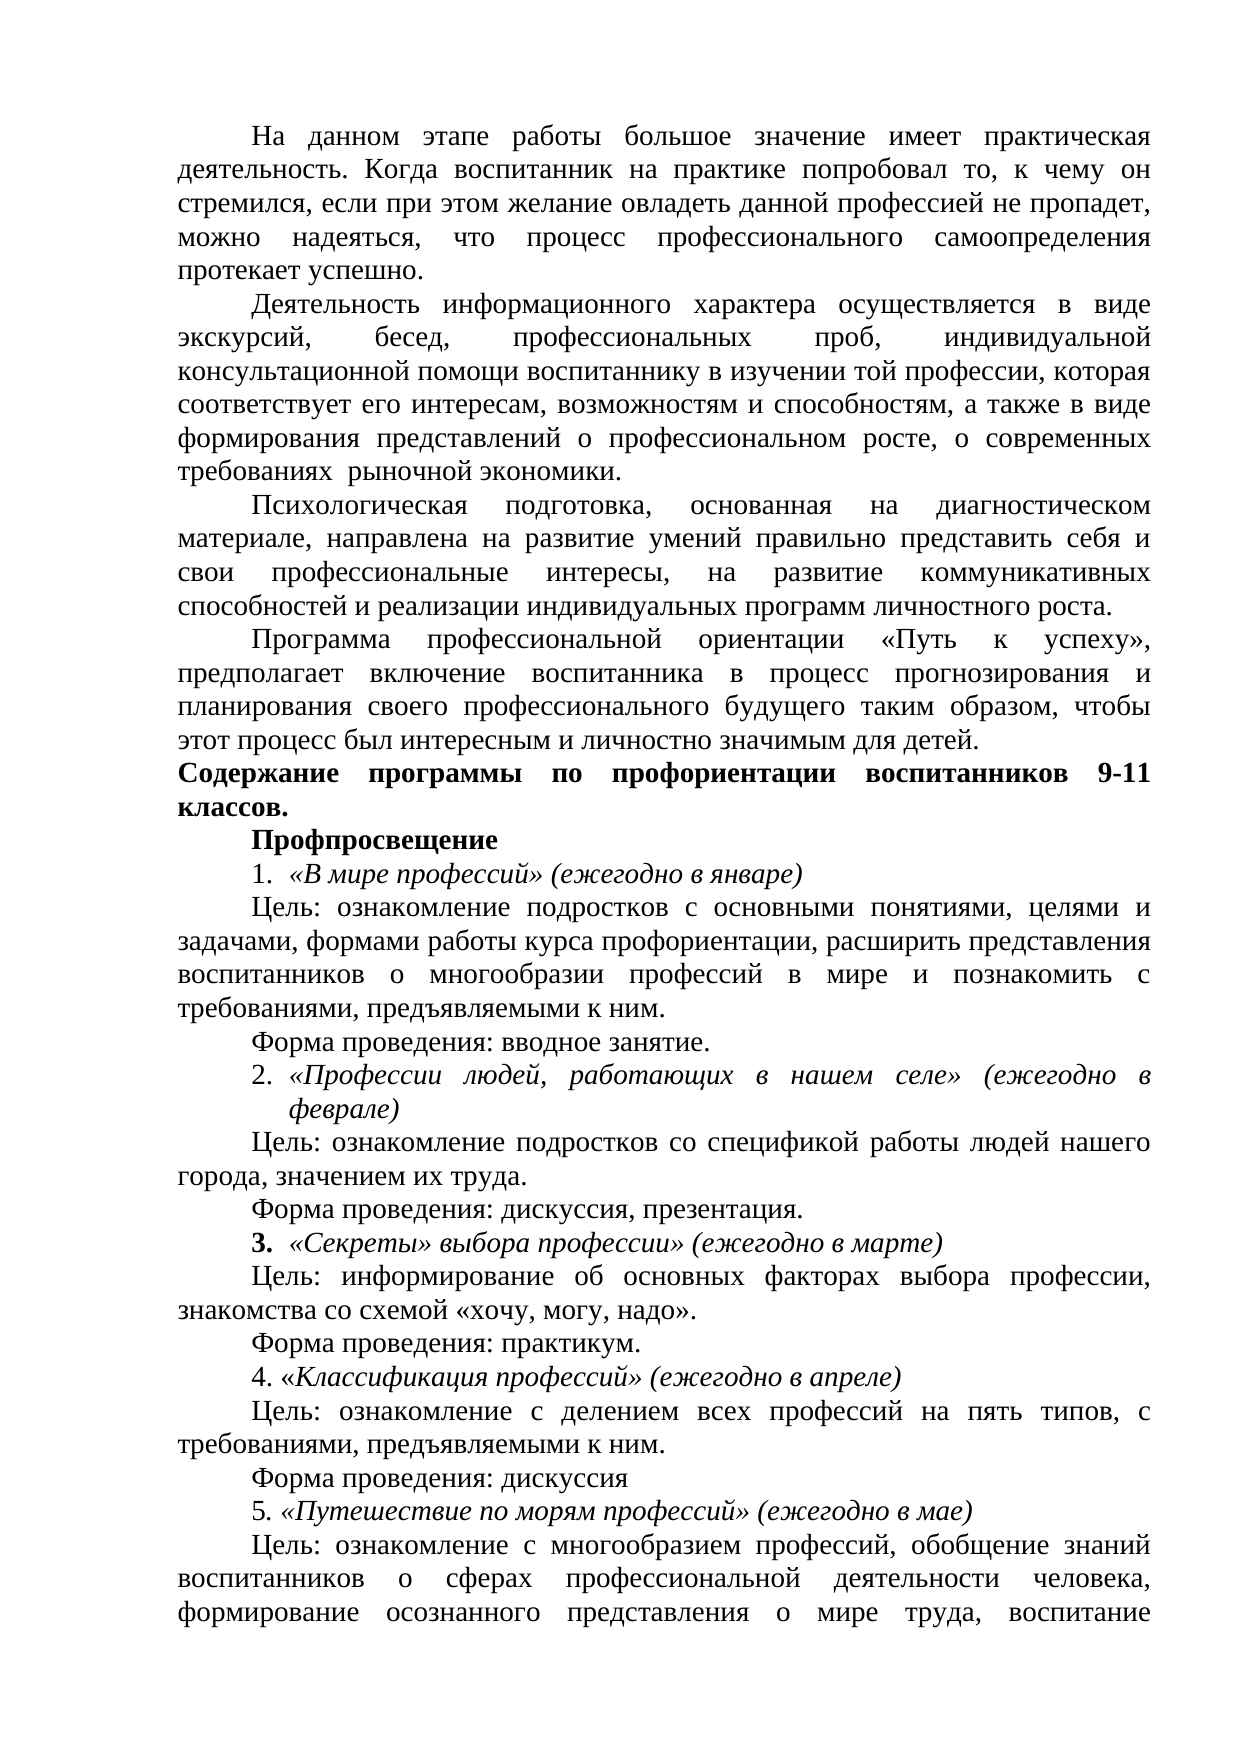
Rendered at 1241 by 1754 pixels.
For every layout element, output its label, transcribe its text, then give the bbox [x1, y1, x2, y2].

text 5. «Путешествие по морям профессий» (ежегодно в мае) [177, 1493, 1152, 1527]
text Цель: ознакомление подростков со спецификой работы людей нашего города, значением их труда. [177, 1124, 1152, 1191]
text Форма проведения: дискуссия, презентация. [177, 1191, 1152, 1225]
text Профпросвещение [177, 822, 1152, 856]
text Форма проведения: вводное занятие. [177, 1024, 1152, 1057]
text Деятельность информационного характера осуществляется в виде экскурсий, бесед, профессиональных проб, индивидуальной консультационной помощи воспитаннику в изучении той профессии, которая соответствует его интересам, возможностям и способностям, а также в виде формирования представлений о профессиональном росте, о современных требованиях рыночной экономики. [177, 286, 1152, 487]
list «Профессии людей, работающих в нашем селе» (ежегодно в феврале) [251, 1057, 1152, 1124]
list «В мире профессий» (ежегодно в январе) [251, 856, 1152, 889]
text Форма проведения: дискуссия [177, 1460, 1152, 1493]
text Цель: ознакомление с делением всех профессий на пять типов, с требованиями, предъявляемыми к ним. [177, 1393, 1152, 1460]
text Психологическая подготовка, основанная на диагностическом материале, направлена на развитие умений правильно представить себя и свои профессиональные интересы, на развитие коммуникативных способностей и реализации индивидуальных программ личностного роста. [177, 487, 1152, 621]
text Программа профессиональной ориентации «Путь к успеху», предполагает включение воспитанника в процесс прогнозирования и планирования своего профессионального будущего таким образом, чтобы этот процесс был интересным и личностно значимым для детей. [177, 621, 1152, 755]
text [177, 1527, 1152, 1627]
list «Секреты» выбора профессии» (ежегодно в марте) [251, 1225, 1152, 1258]
text Содержание программы по профориентации воспитанников 9-11 классов. [177, 755, 1152, 822]
text Цель: ознакомление подростков с основными понятиями, целями и задачами, формами работы курса профориентации, расширить представления воспитанников о многообразии профессий в мире и познакомить с требованиями, предъявляемыми к ним. [177, 889, 1152, 1024]
text На данном этапе работы большое значение имеет практическая деятельность. Когда воспитанник на практике попробовал то, к чему он стремился, если при этом желание овладеть данной профессией не пропадет, можно надеяться, что процесс профессионального самоопределения протекает успешно. [177, 118, 1152, 286]
text Форма проведения: практикум. [177, 1326, 1152, 1359]
text Цель: информирование об основных факторах выбора профессии, знакомства со схемой «хочу, могу, надо». [177, 1258, 1152, 1326]
text 4. «Классификация профессий» (ежегодно в апреле) [177, 1359, 1152, 1393]
